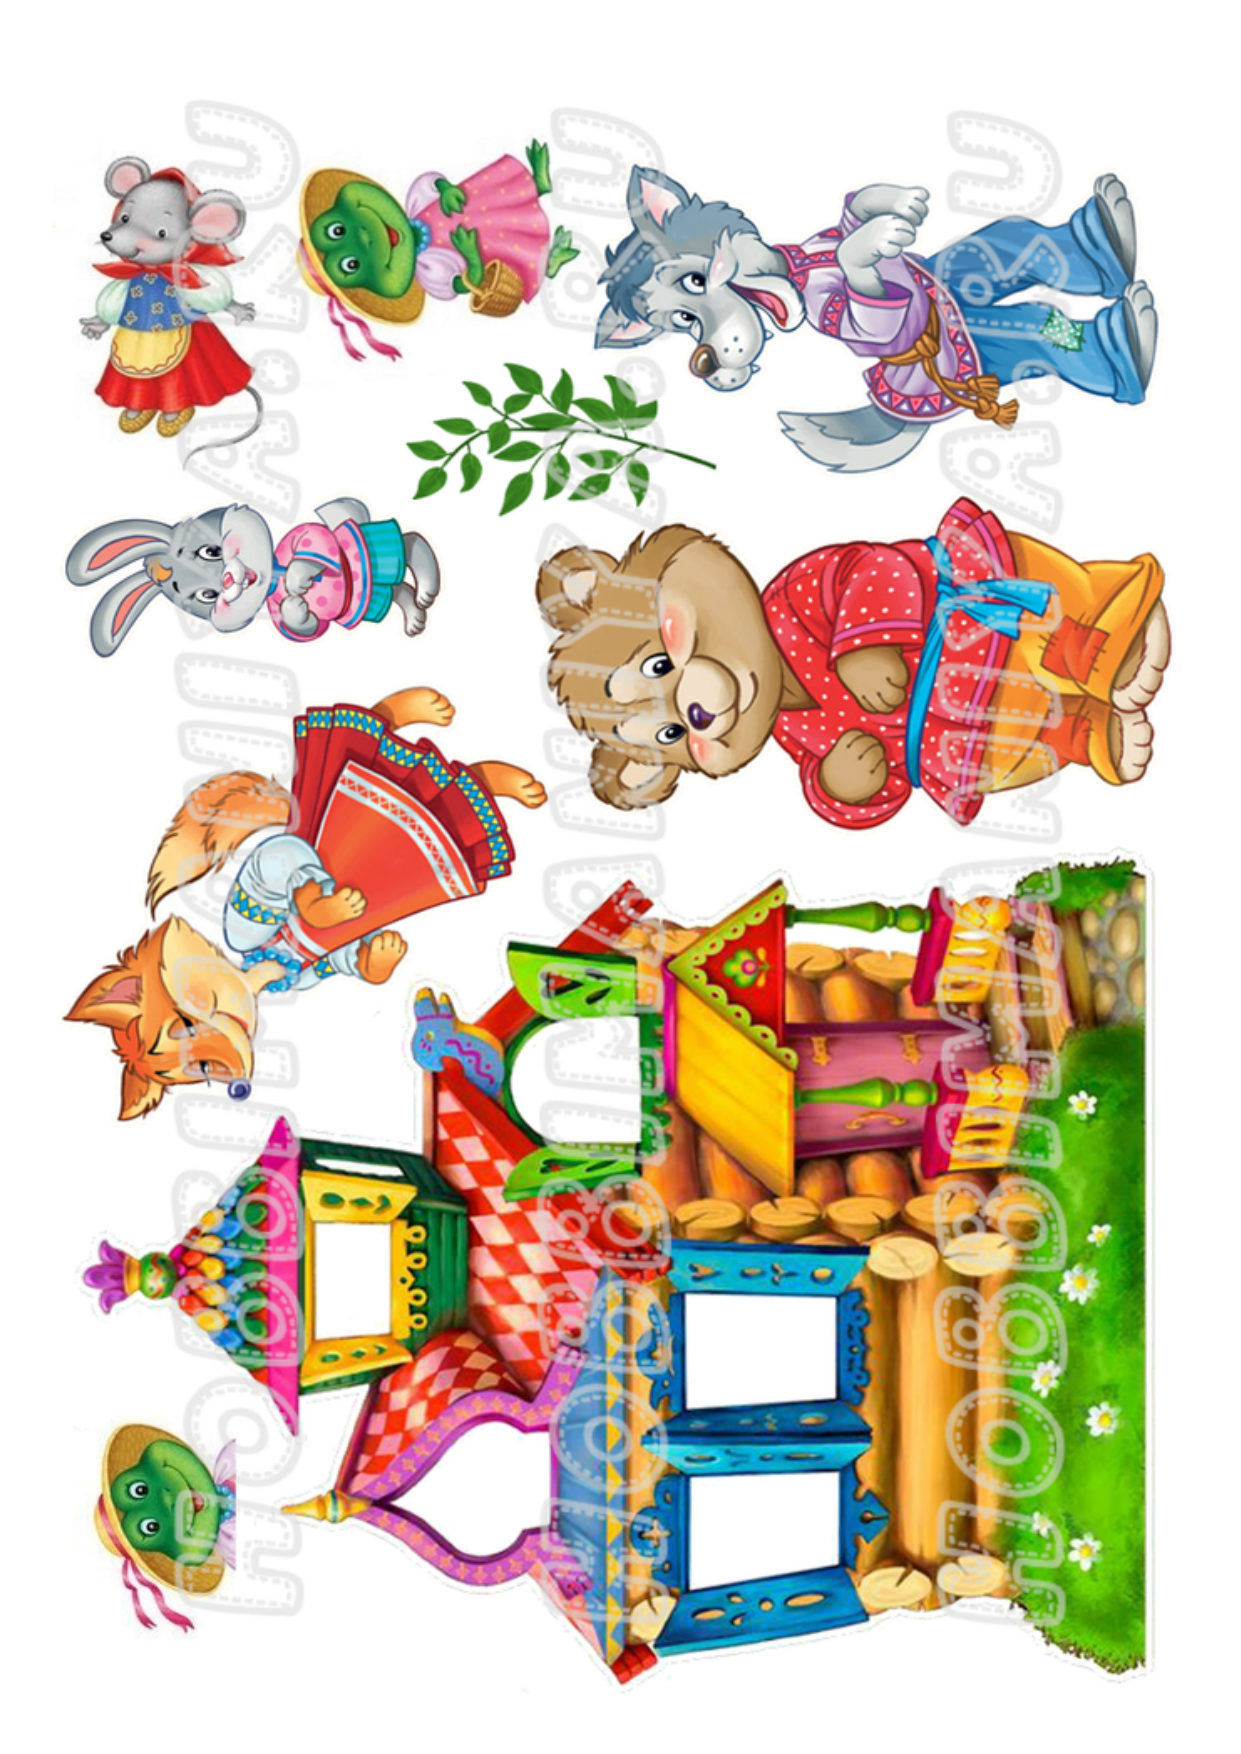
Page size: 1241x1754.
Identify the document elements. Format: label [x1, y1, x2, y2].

picture [44, 14, 1204, 1695]
